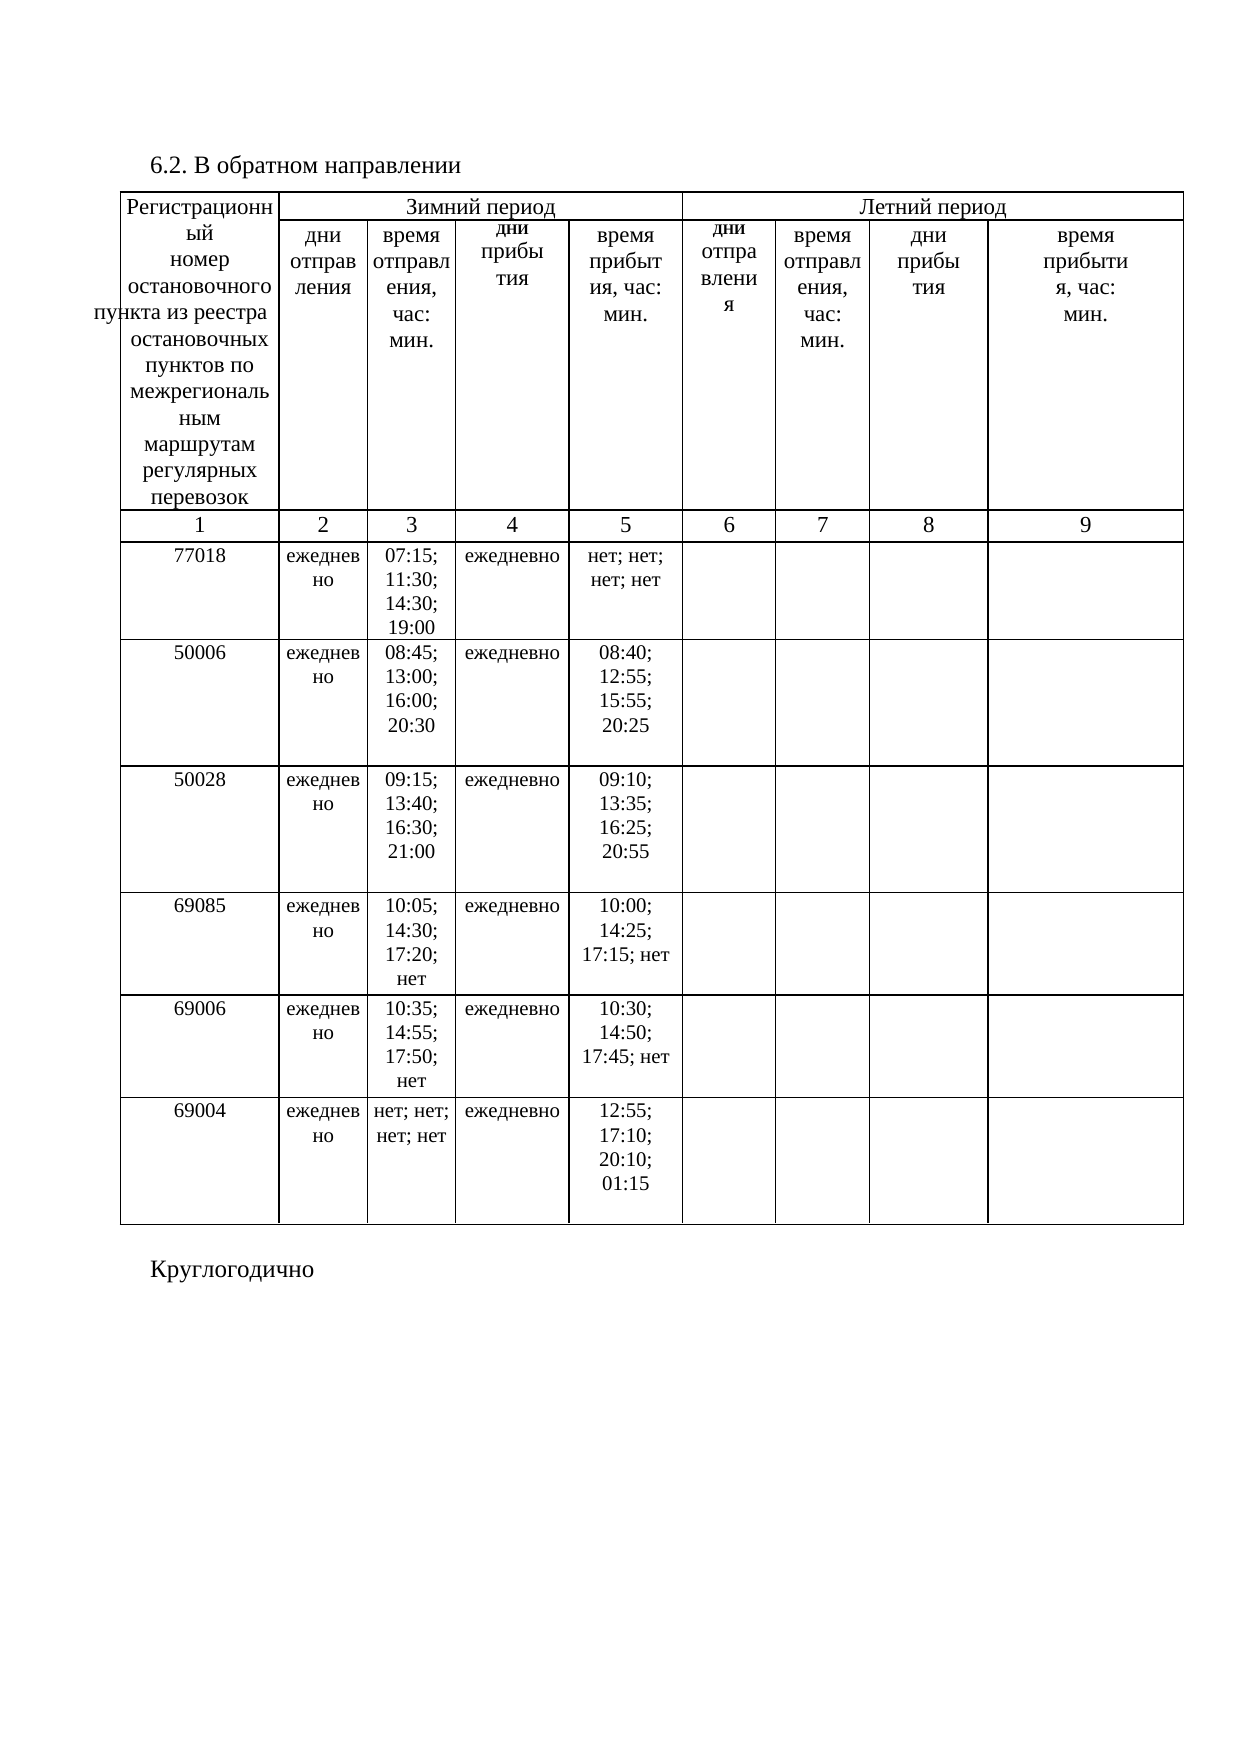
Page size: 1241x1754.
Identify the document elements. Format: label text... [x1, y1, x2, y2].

table_cell [683, 640, 775, 765]
table_cell 10:35; 14:55; 17:50; нет [368, 996, 455, 1097]
table_cell ежедневно [280, 893, 367, 994]
table_cell [989, 640, 1183, 765]
table_cell 77018 [121, 543, 278, 639]
table_cell [870, 1098, 987, 1223]
table_cell дни отправ ления [280, 221, 367, 509]
table_cell ежедневно [456, 640, 568, 765]
table_cell 1 [121, 511, 278, 541]
table_cell 7 [776, 511, 869, 541]
table_cell ежедневно [280, 767, 367, 892]
table_header Регистрационный номер остановочного пункта из реестра остановочных пунктов по межрегиональным маршрутам регулярных перевозок [121, 193, 278, 509]
table_header Летний период [683, 193, 1183, 219]
table_cell 9 [989, 511, 1183, 541]
table_cell 10:30; 14:50; 17:45; нет [570, 996, 682, 1097]
table_cell [776, 767, 869, 892]
table_cell 08:40; 12:55; 15:55; 20:25 [570, 640, 682, 765]
table_cell ежедневно [456, 893, 568, 994]
table_cell [683, 1098, 775, 1223]
table_cell [870, 996, 987, 1097]
table_cell [989, 996, 1183, 1097]
table_cell нет; нет; нет; нет [570, 543, 682, 639]
table_cell 12:55; 17:10; 20:10; 01:15 [570, 1098, 682, 1223]
table_cell [989, 543, 1183, 639]
table_cell ежедневно [280, 543, 367, 639]
table_cell ежедневно [280, 1098, 367, 1223]
table_cell 3 [368, 511, 455, 541]
table_cell 2 [280, 511, 367, 541]
table_cell [776, 1098, 869, 1223]
table_cell [870, 640, 987, 765]
table_cell 69004 [121, 1098, 278, 1223]
table_cell дни прибы тия [870, 221, 987, 509]
table_cell 4 [456, 511, 568, 541]
table_cell 07:15; 11:30; 14:30; 19:00 [368, 543, 455, 639]
table_cell ежедневно [280, 640, 367, 765]
table_cell 6 [683, 511, 775, 541]
table_cell [870, 893, 987, 994]
table_cell ежедневно [456, 543, 568, 639]
table_cell 10:00; 14:25; 17:15; нет [570, 893, 682, 994]
table_cell время прибыт ия, час: мин. [570, 221, 682, 509]
table_cell [776, 543, 869, 639]
table_cell [776, 893, 869, 994]
table_cell [683, 767, 775, 892]
table_cell [870, 543, 987, 639]
table_cell [776, 996, 869, 1097]
table_cell 09:10; 13:35; 16:25; 20:55 [570, 767, 682, 892]
table_cell ежедневно [280, 996, 367, 1097]
text 6.2. В обратном направлении [150, 150, 1090, 179]
table_cell [776, 640, 869, 765]
table_cell 50006 [121, 640, 278, 765]
table_header Зимний период [280, 193, 682, 219]
table_cell [683, 893, 775, 994]
table_cell [870, 767, 987, 892]
table_cell 69085 [121, 893, 278, 994]
table_cell ежедневно [456, 1098, 568, 1223]
table_cell 08:45; 13:00; 16:00; 20:30 [368, 640, 455, 765]
table_cell нет; нет; нет; нет [368, 1098, 455, 1223]
table_cell [683, 543, 775, 639]
table_cell [989, 767, 1183, 892]
table_cell [683, 996, 775, 1097]
table_cell время отправл ения, час: мин. [776, 221, 869, 509]
table_cell ежедневно [456, 996, 568, 1097]
table_cell 5 [570, 511, 682, 541]
table_cell ДНИ прибы тия [456, 221, 568, 509]
table_cell ДНИ отпра влени я [683, 221, 775, 509]
table_cell [989, 893, 1183, 994]
table_cell ежедневно [456, 767, 568, 892]
table_cell 69006 [121, 996, 278, 1097]
table_cell 09:15; 13:40; 16:30; 21:00 [368, 767, 455, 892]
table_cell 50028 [121, 767, 278, 892]
table_cell время прибыти я, час: мин. [989, 221, 1183, 509]
text Круглогодично [150, 1254, 1090, 1282]
table_cell 8 [870, 511, 987, 541]
table_cell [989, 1098, 1183, 1223]
table_cell 10:05; 14:30; 17:20; нет [368, 893, 455, 994]
table_cell время отправл ения, час: мин. [368, 221, 455, 509]
